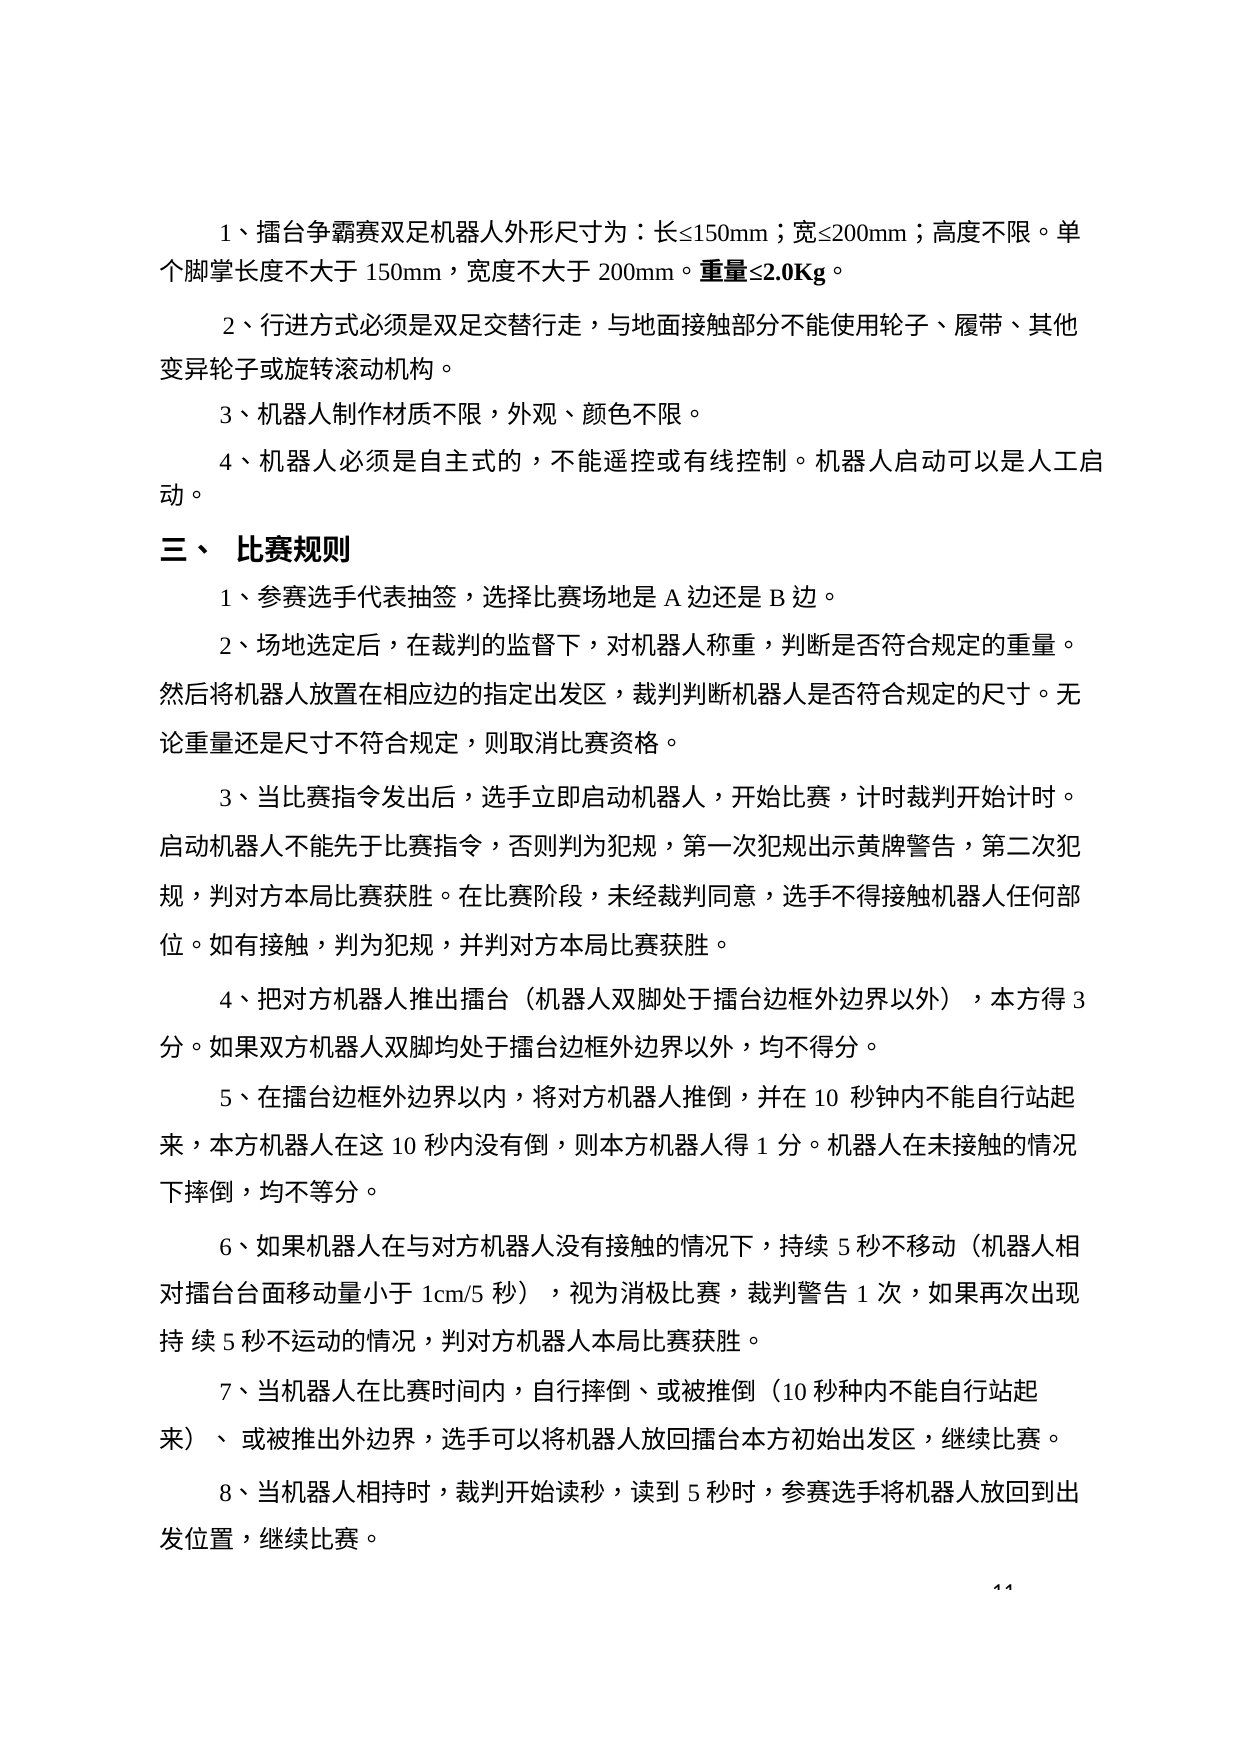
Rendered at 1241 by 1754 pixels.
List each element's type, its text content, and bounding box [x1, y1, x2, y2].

text 3、机器人制作材质不限，外观、颜色不限。 [219, 397, 1105, 429]
text 4、把对方机器人推出擂台（机器人双脚处于擂台边框外边界以外），本方得 3 [219, 982, 1105, 1016]
subtitle 三、 比赛规则 [159, 530, 1105, 569]
text 4、机器人必须是自主式的，不能遥控或有线控制。机器人启动可以是人工启动。 [159, 444, 1105, 512]
text 2、行进方式必须是双足交替行走，与地面接触部分不能使用轮子、履带、其他 变异轮子或旋转滚动机构。 [159, 308, 1081, 386]
text 6、如果机器人在与对方机器人没有接触的情况下，持续 5 秒不移动（机器人相 对擂台台面移动量小于 1cm/5 秒），视为消极比赛，裁判警告 1 次，如果再次出现持 续 5 秒不运动的情况，判对方机器人本局比赛获胜。 [159, 1228, 1081, 1357]
text 5、在擂台边框外边界以内，将对方机器人推倒，并在 10 秒钟内不能自行站起 [219, 1079, 1105, 1114]
text 来，本方机器人在这 10 秒内没有倒，则本方机器人得 1 分。机器人在未接触的情况 下摔倒，均不等分。 [159, 1127, 1105, 1209]
text 分。如果双方机器人双脚均处于擂台边框外边界以外，均不得分。 [159, 1029, 1105, 1063]
text 8、当机器人相持时，裁判开始读秒，读到 5 秒时，参赛选手将机器人放回到出 发位置，继续比赛。 [159, 1474, 1081, 1556]
text 1、参赛选手代表抽签，选择比赛场地是 A 边还是 B 边。 [219, 580, 1105, 614]
text 2、场地选定后，在裁判的监督下，对机器人称重，判断是否符合规定的重量。 然后将机器人放置在相应边的指定出发区，裁判判断机器人是否符合规定的尺寸。无 论重量还是尺寸不符合规定，则取消比赛资格。 [159, 628, 1082, 760]
text 7、当机器人在比赛时间内，自行摔倒、或被推倒（10 秒种内不能自行站起来）、 或被推出外边界，选手可以将机器人放回擂台本方初始出发区，继续比赛。 [159, 1374, 1105, 1455]
text 1、擂台争霸赛双足机器人外形尺寸为：长≤150mm；宽≤200mm；高度不限。单 个脚掌长度不大于 150mm，宽度不大于 200mm。重量≤2.0Kg。 [159, 214, 1081, 288]
text 3、当比赛指令发出后，选手立即启动机器人，开始比赛，计时裁判开始计时。 启动机器人不能先于比赛指令，否则判为犯规，第一次犯规出示黄牌警告，第二次犯 规，判对方本局比赛获胜。在比赛阶段，未经裁判同意，选手不得接触机器人任何部 位。如有接触，判为犯规，并判对方本局比赛获胜。 [159, 779, 1082, 962]
